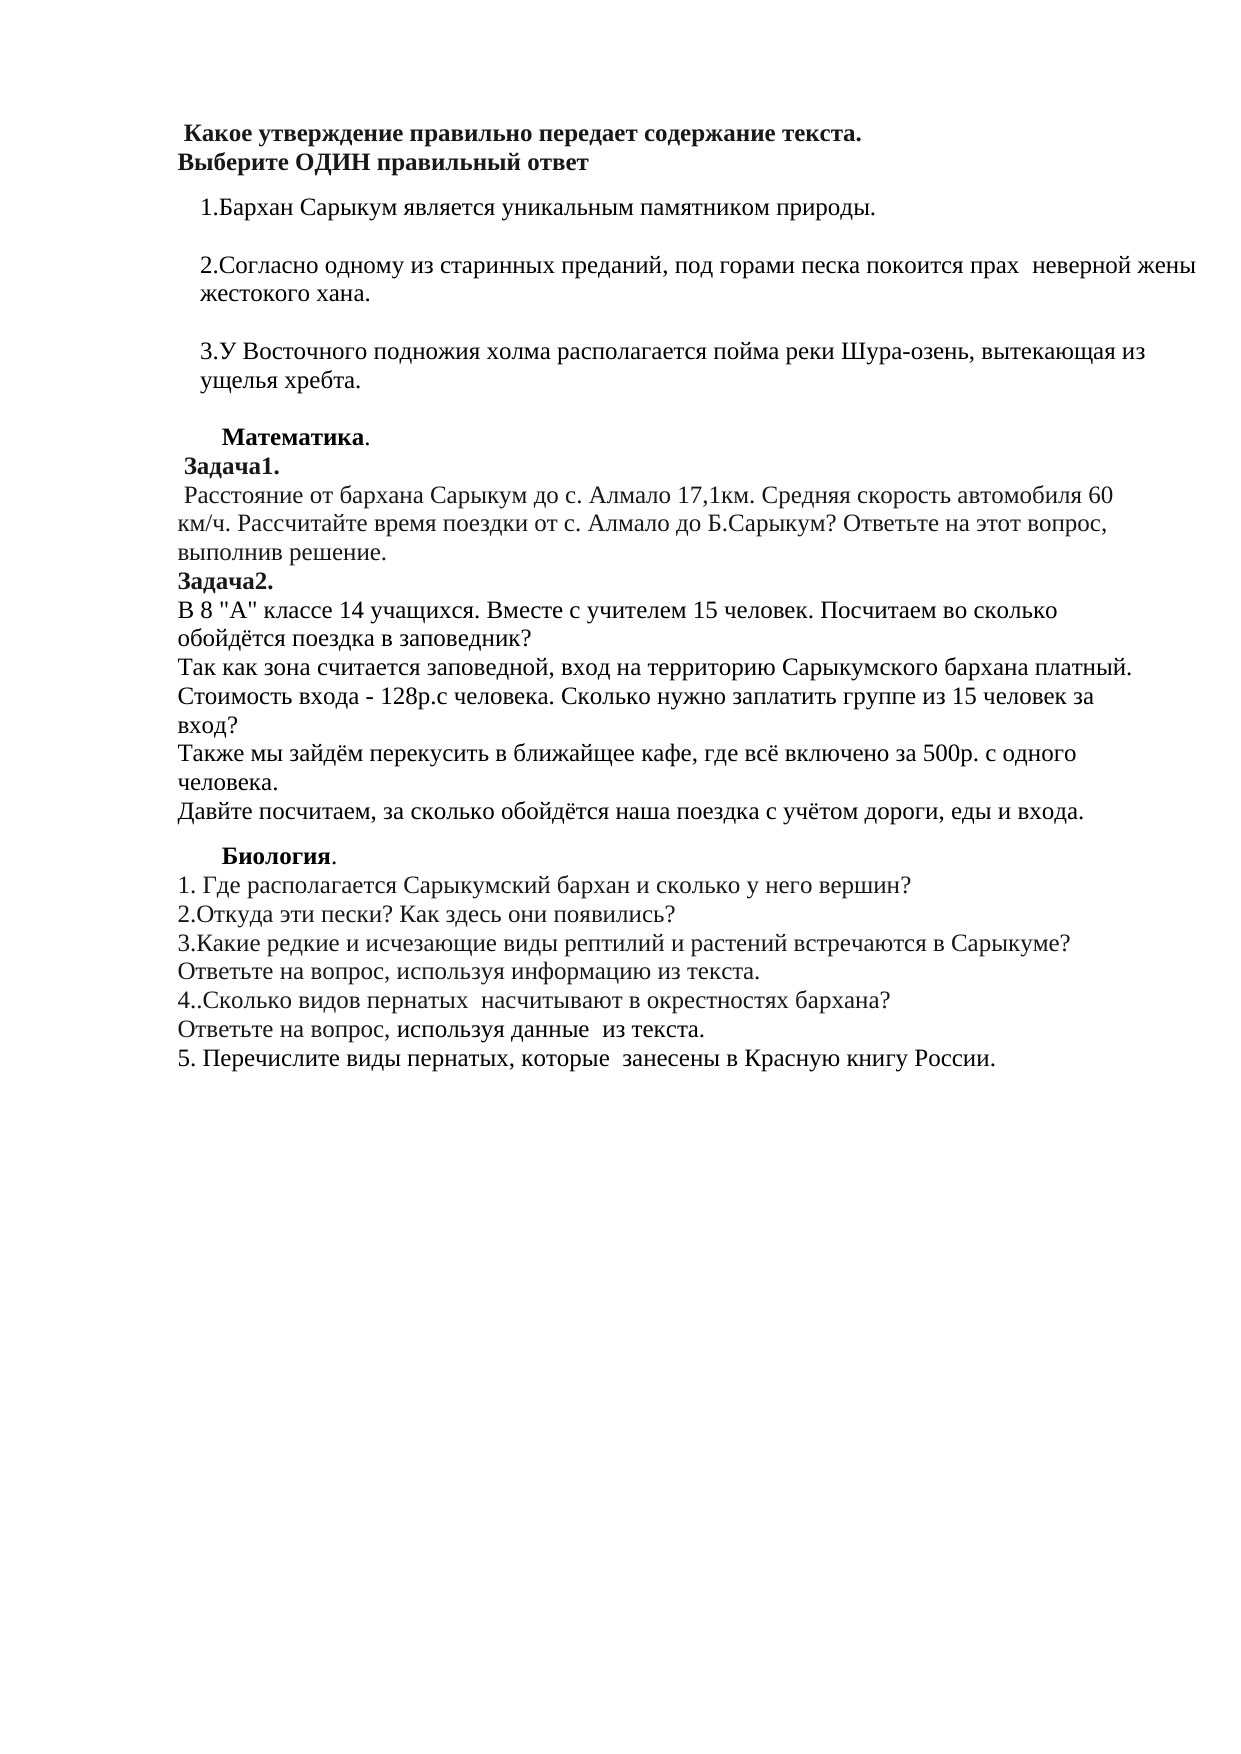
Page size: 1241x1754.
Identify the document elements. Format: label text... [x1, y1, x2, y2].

table_cell 3.У Восточного подножия холма располагается пойма реки Шура-озень, вытекающая из ущелья хребта. [189, 336, 1220, 393]
text 3.Какие редкие и исчезающие виды рептилий и растений встречаются в Сарыкуме? [177, 928, 1152, 956]
text Ответьте на вопрос, используя данные из текста. [177, 1014, 1152, 1043]
text 4..Сколько видов пернатых насчитывают в окрестностях бархана? [177, 985, 1152, 1014]
text Какое утверждение правильно передает содержание текста. [177, 118, 1152, 147]
text 1. Где располагается Сарыкумский бархан и сколько у него вершин? [177, 870, 1152, 899]
text Задача1. [177, 451, 1152, 480]
text Задача2. В 8 "А" классе 14 учащихся. Вместе с учителем 15 человек. Посчитаем во сколько обойдётся поездка в заповедник? Так как зона считается заповедной, вход на территорию Сарыкумского бархана платный. Стоимость входа - 128р.с человека. Сколько нужно заплатить группе из 15 человек за вход? Также мы зайдём перекусить в ближайщее кафе, где всё включено за 500р. с одного человека. Давйте посчитаем, за сколько обойдётся наша поездка с учётом дороги, еды и входа. [177, 566, 1152, 825]
text Ответьте на вопрос, используя информацию из текста. [177, 956, 1152, 985]
text Выберите ОДИН правильный ответ [177, 147, 1152, 176]
text 2.Откуда эти пески? Как здесь они появились? [177, 899, 1152, 928]
text Биология. [177, 841, 1152, 870]
table_header 1.Бархан Сарыкум является уникальным памятником природы. 2.Согласно одному из старинных преданий, под горами песка покоится прах неверной жены жестокого хана. [189, 192, 1220, 336]
text Расстояние от бархана Сарыкум до с. Алмало 17,1км. Средняя скорость автомобиля 60 км/ч. Рассчитайте время поездки от с. Алмало до Б.Сарыкум? Ответьте на этот вопрос, выполнив решение. [177, 480, 1152, 566]
text 5. Перечислите виды пернатых, которые занесены в Красную книгу России. [177, 1043, 1152, 1071]
text Математика. [177, 422, 1152, 451]
